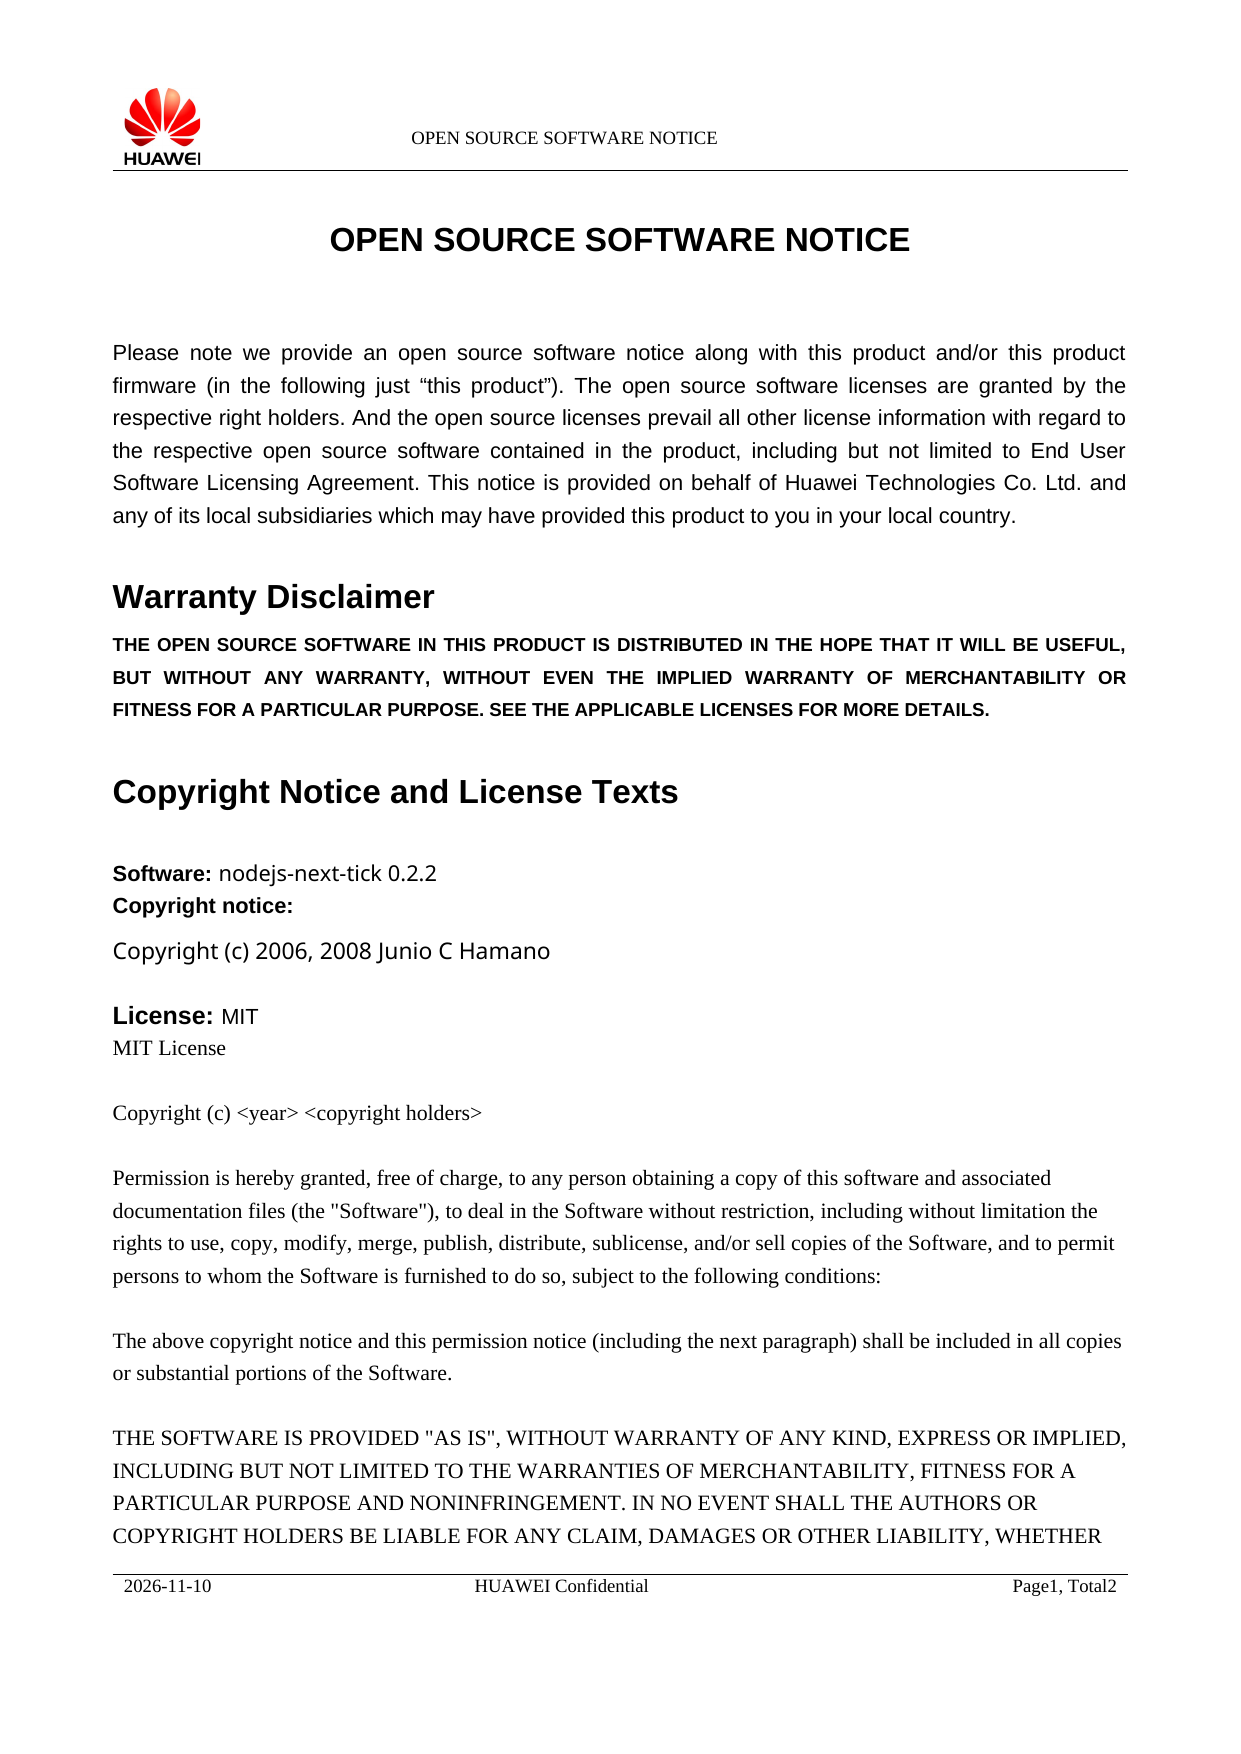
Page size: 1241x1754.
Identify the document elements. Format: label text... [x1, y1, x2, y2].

text OPEN SOURCE SOFTWARE NOTICE [112, 206, 1128, 271]
text The open source software in this product is distributed in the hope that it will be useful, but WITHOUT ANY WARRANTY, without even the implied warranty of MERCHANTABILITY or FITNESS FOR A PARTICULAR PURPOSE. See the applicable licenses for more details. [112, 629, 1128, 726]
picture [124, 88, 201, 165]
text License: MIT [112, 999, 1128, 1031]
text Copyright (c) 2006, 2008 Junio C Hamano [112, 934, 1128, 999]
text Copyright Notice and License Texts [112, 759, 1128, 824]
text Copyright notice: [112, 889, 1128, 921]
text Warranty Disclaimer [112, 564, 1128, 629]
text Please note we provide an open source software notice along with this product and/or this product firmware (in the following just “this product”). The open source software licenses are granted by the respective right holders. And the open source licenses prevail all other license information with regard to the respective open source software contained in the product, including but not limited to End User Software Licensing Agreement. This notice is provided on behalf of Huawei Technologies Co. Ltd. and any of its local subsidiaries which may have provided this product to you in your local country. [112, 336, 1128, 531]
title Software: nodejs-next-tick 0.2.2 [112, 856, 1128, 889]
